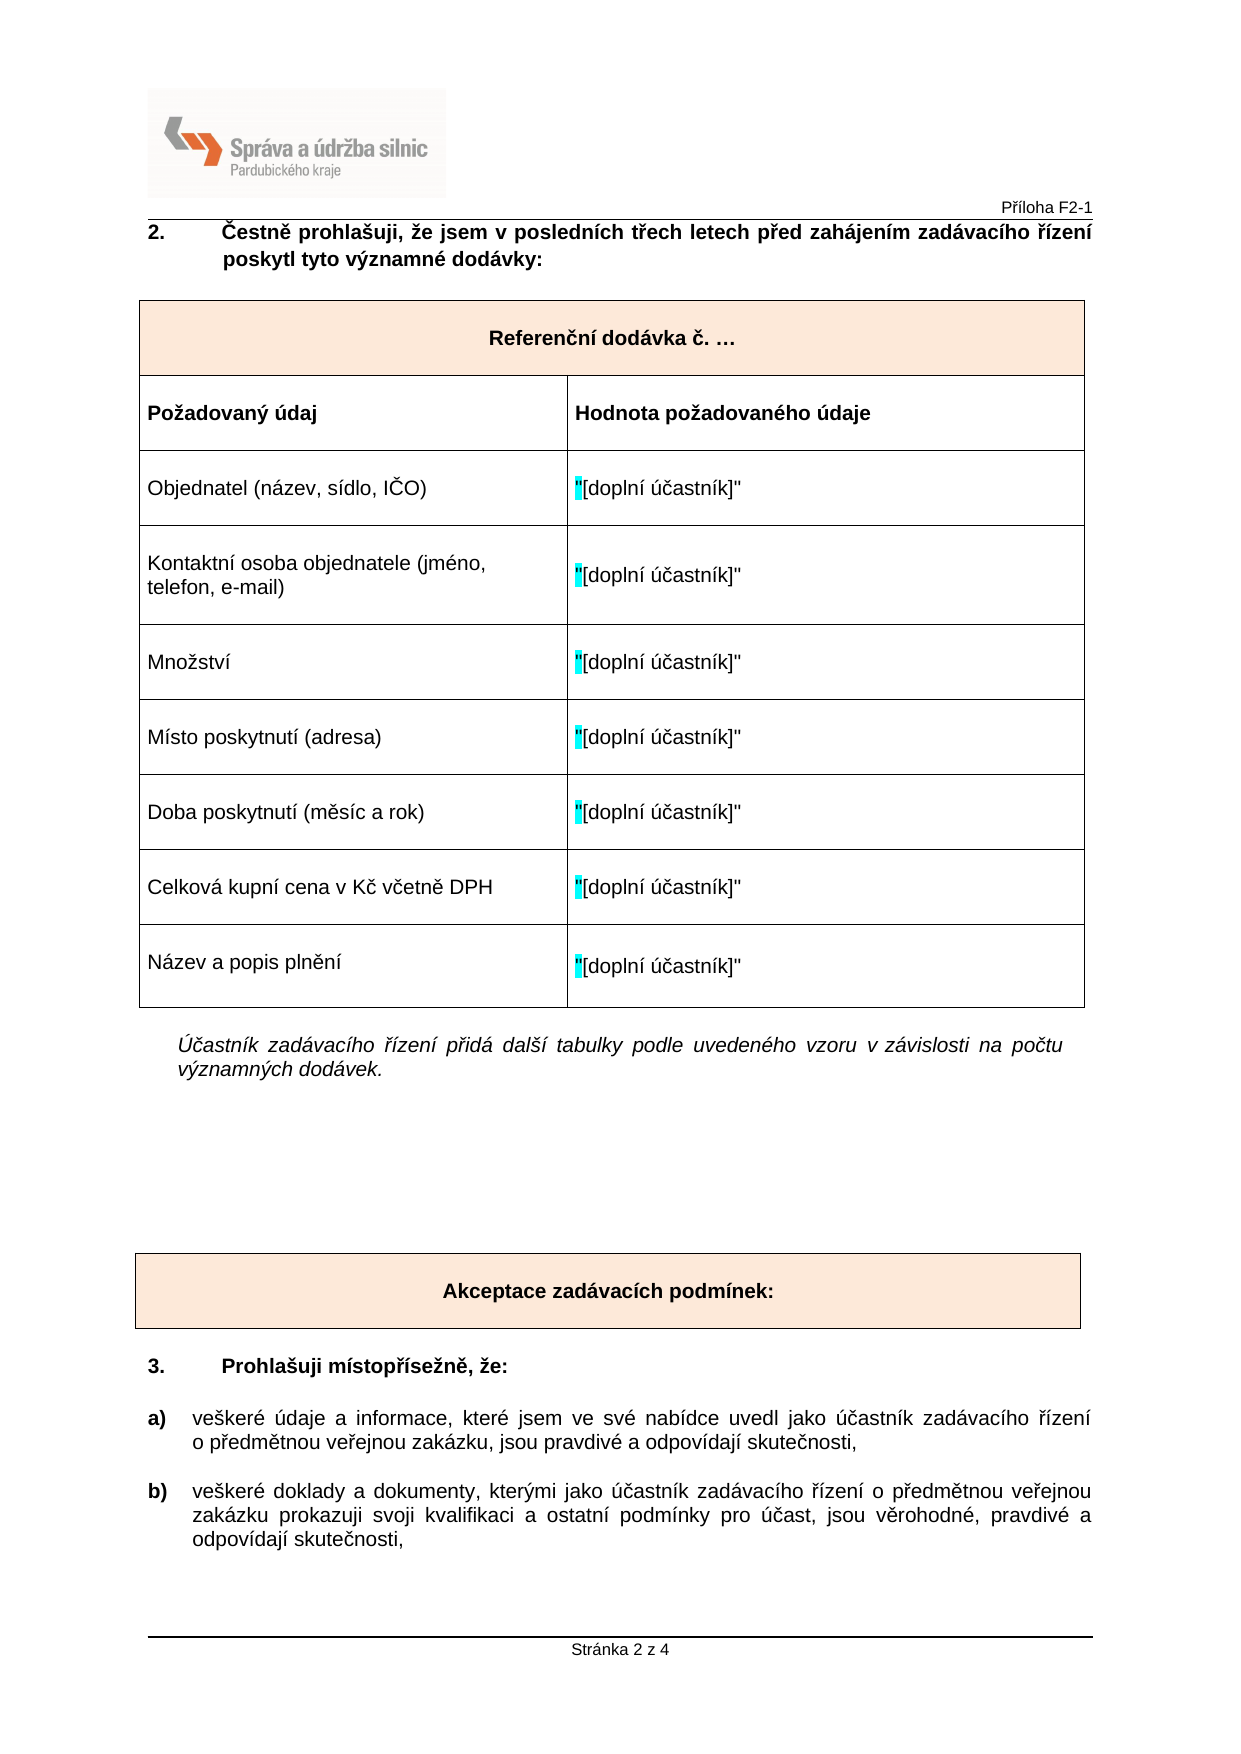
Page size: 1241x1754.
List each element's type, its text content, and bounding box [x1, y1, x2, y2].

table_cell Požadovaný údaj [140, 376, 567, 450]
list veškeré doklady a dokumenty, kterými jako účastník zadávacího řízení o předmětnou veřejnou zakázku prokazuji svoji kvalifikaci a ostatní podmínky pro účast, jsou věrohodné, pravdivé a odpovídají skutečnosti, [148, 1479, 1093, 1551]
table_cell Kontaktní osoba objednatele (jméno, telefon, e-mail) [140, 526, 567, 624]
table_header Referenční dodávka č. … [140, 301, 1084, 375]
table_cell Název a popis plnění [140, 925, 567, 1007]
table_cell [568, 451, 1084, 525]
table_cell Celková kupní cena v Kč včetně DPH [140, 850, 567, 924]
table_cell [568, 775, 1084, 849]
table_cell Hodnota požadovaného údaje [568, 376, 1084, 450]
table_cell Místo poskytnutí (adresa) [140, 700, 567, 774]
table_header Akceptace zadávacích podmínek: [136, 1254, 1080, 1328]
table_cell [568, 850, 1084, 924]
table_cell [568, 526, 1084, 624]
picture [147, 88, 447, 198]
table_cell [568, 625, 1084, 699]
table_cell [568, 700, 1084, 774]
list Prohlašuji místopřísežně, že: [148, 1354, 1093, 1378]
list Čestně prohlašuji, že jsem v posledních třech letech před zahájením zadávacího řízení poskytl tyto významné dodávky: [148, 220, 1093, 271]
text Účastník zadávacího řízení přidá další tabulky podle uvedeného vzoru v závislosti na počtu významných dodávek. [177, 1033, 1063, 1081]
table_cell Množství [140, 625, 567, 699]
table_cell Doba poskytnutí (měsíc a rok) [140, 775, 567, 849]
list veškeré údaje a informace, které jsem ve své nabídce uvedl jako účastník zadávacího řízení o předmětnou veřejnou zakázku, jsou pravdivé a odpovídají skutečnosti, [148, 1406, 1093, 1454]
table_cell [568, 925, 1084, 1007]
table_cell Objednatel (název, sídlo, IČO) [140, 451, 567, 525]
